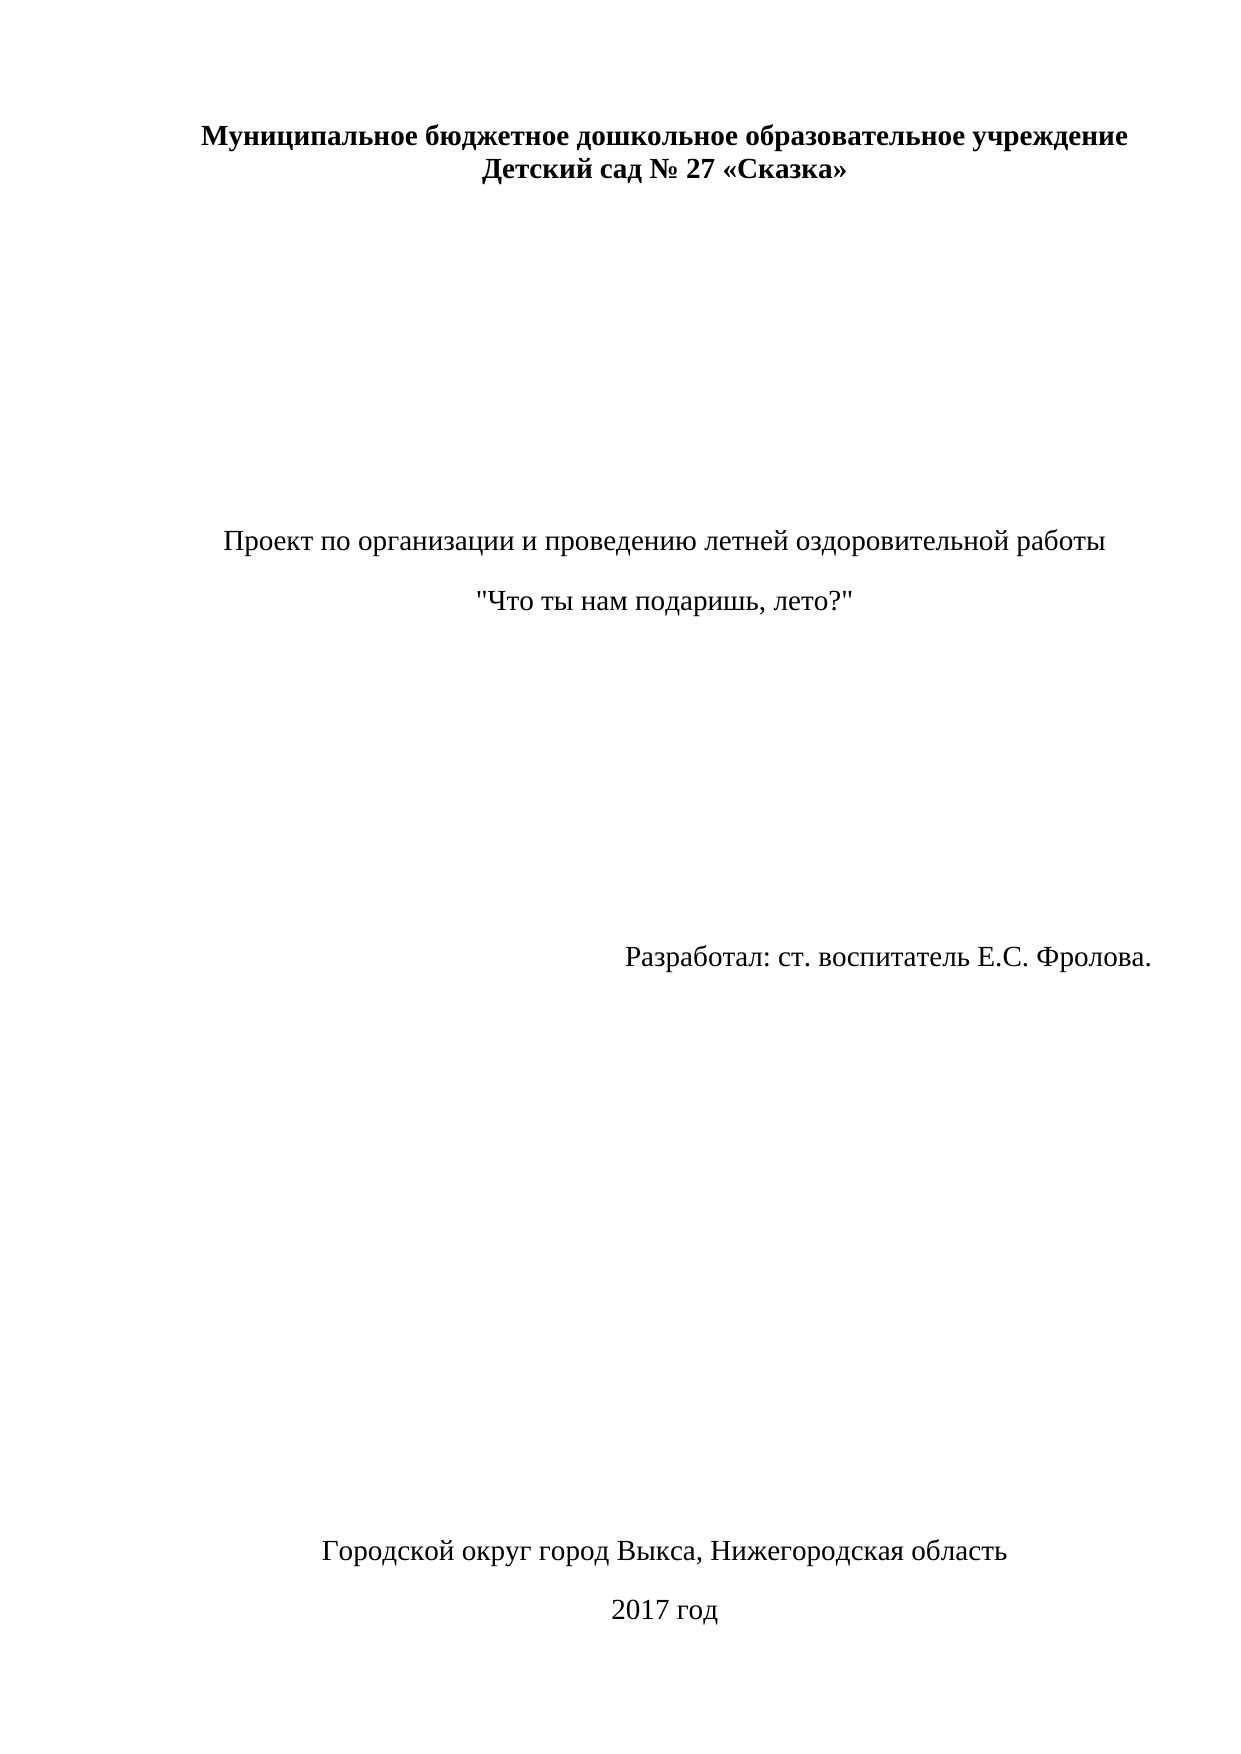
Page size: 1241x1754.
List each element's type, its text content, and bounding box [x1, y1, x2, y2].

text Проект по организации и проведению летней оздоровительной работы [177, 523, 1152, 557]
text Разработал: ст. воспитатель Е.С. Фролова. [177, 939, 1152, 972]
text Городской округ город Выкса, Нижегородская область [177, 1533, 1152, 1566]
text 2017 год [177, 1592, 1152, 1626]
text Детский сад № 27 «Сказка» [177, 152, 1152, 185]
text Муниципальное бюджетное дошкольное образовательное учреждение [177, 118, 1152, 152]
text "Что ты нам подаришь, лето?" [177, 583, 1152, 616]
